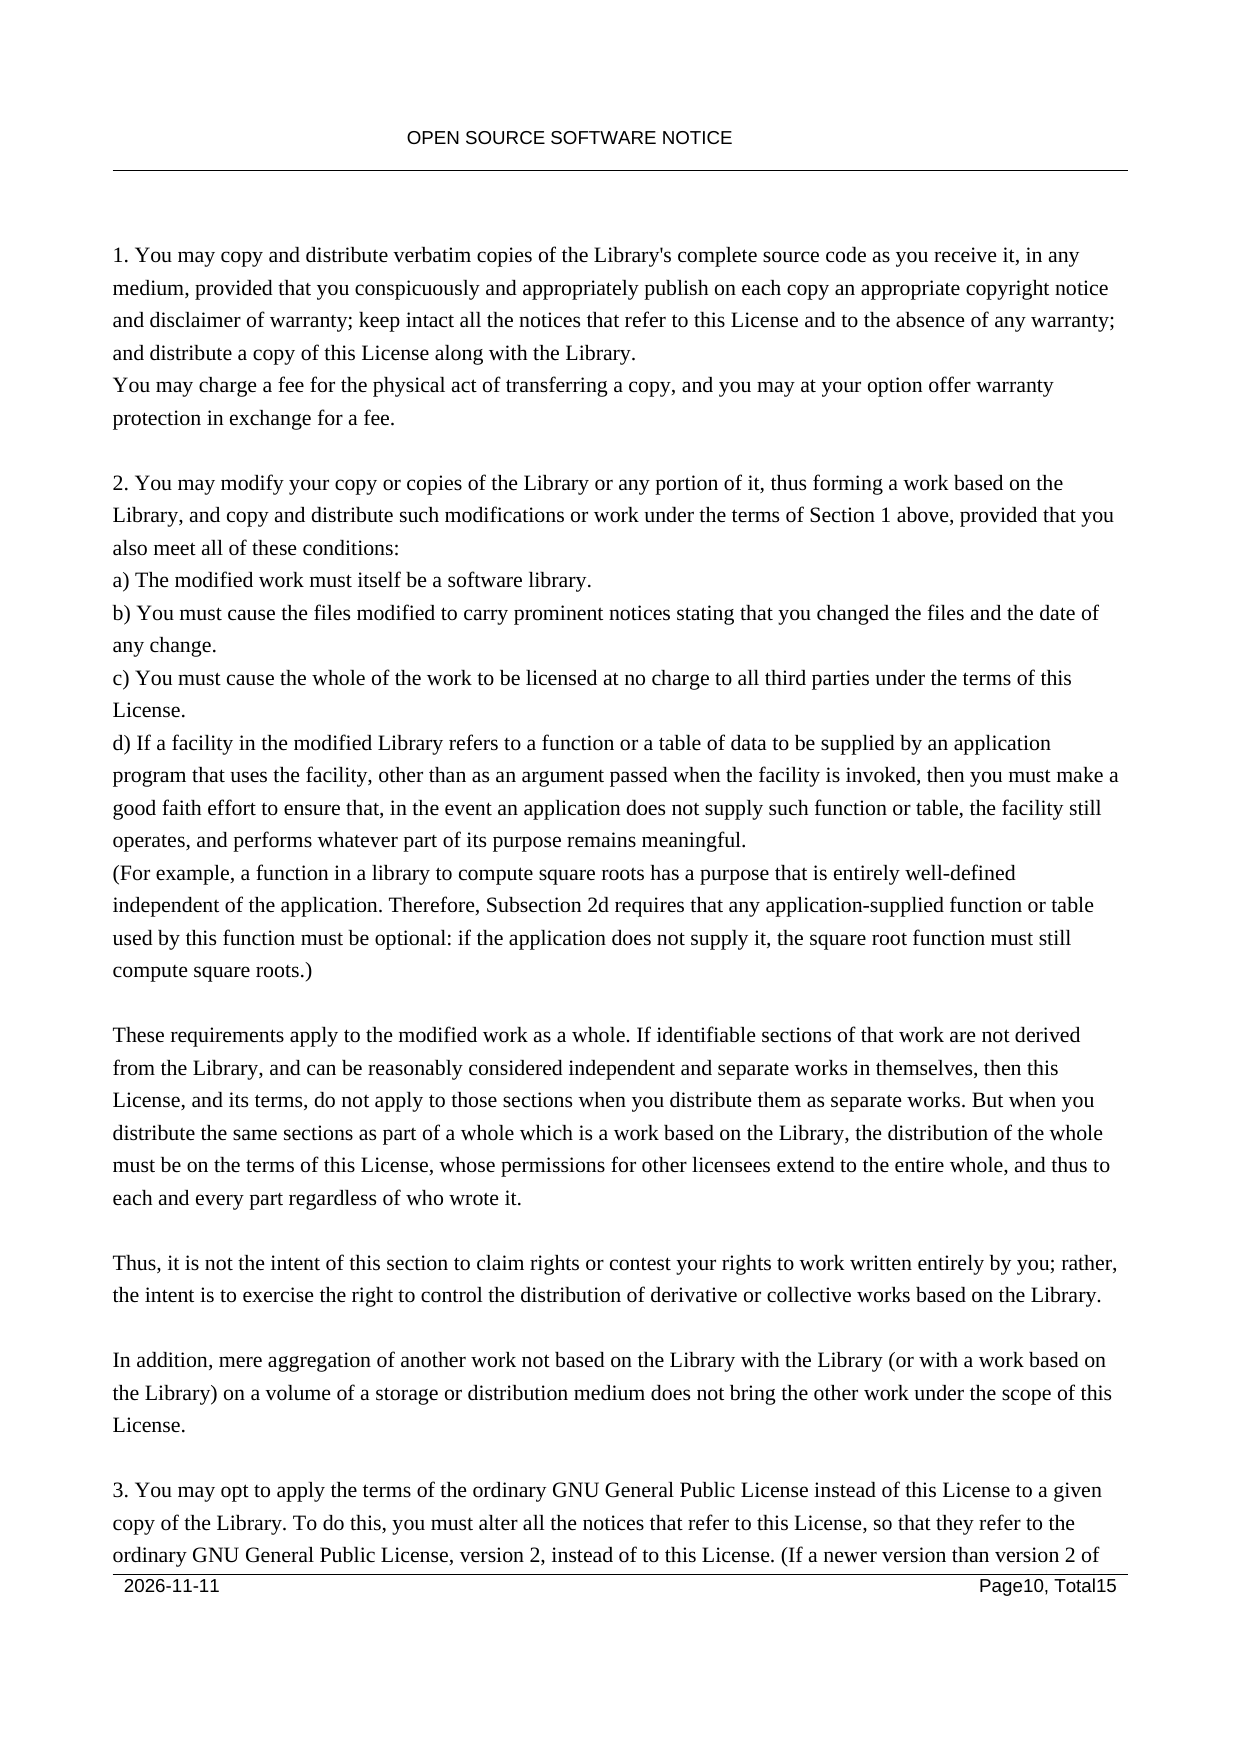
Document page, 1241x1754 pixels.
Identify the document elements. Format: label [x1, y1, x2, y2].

text [112, 206, 1128, 1571]
